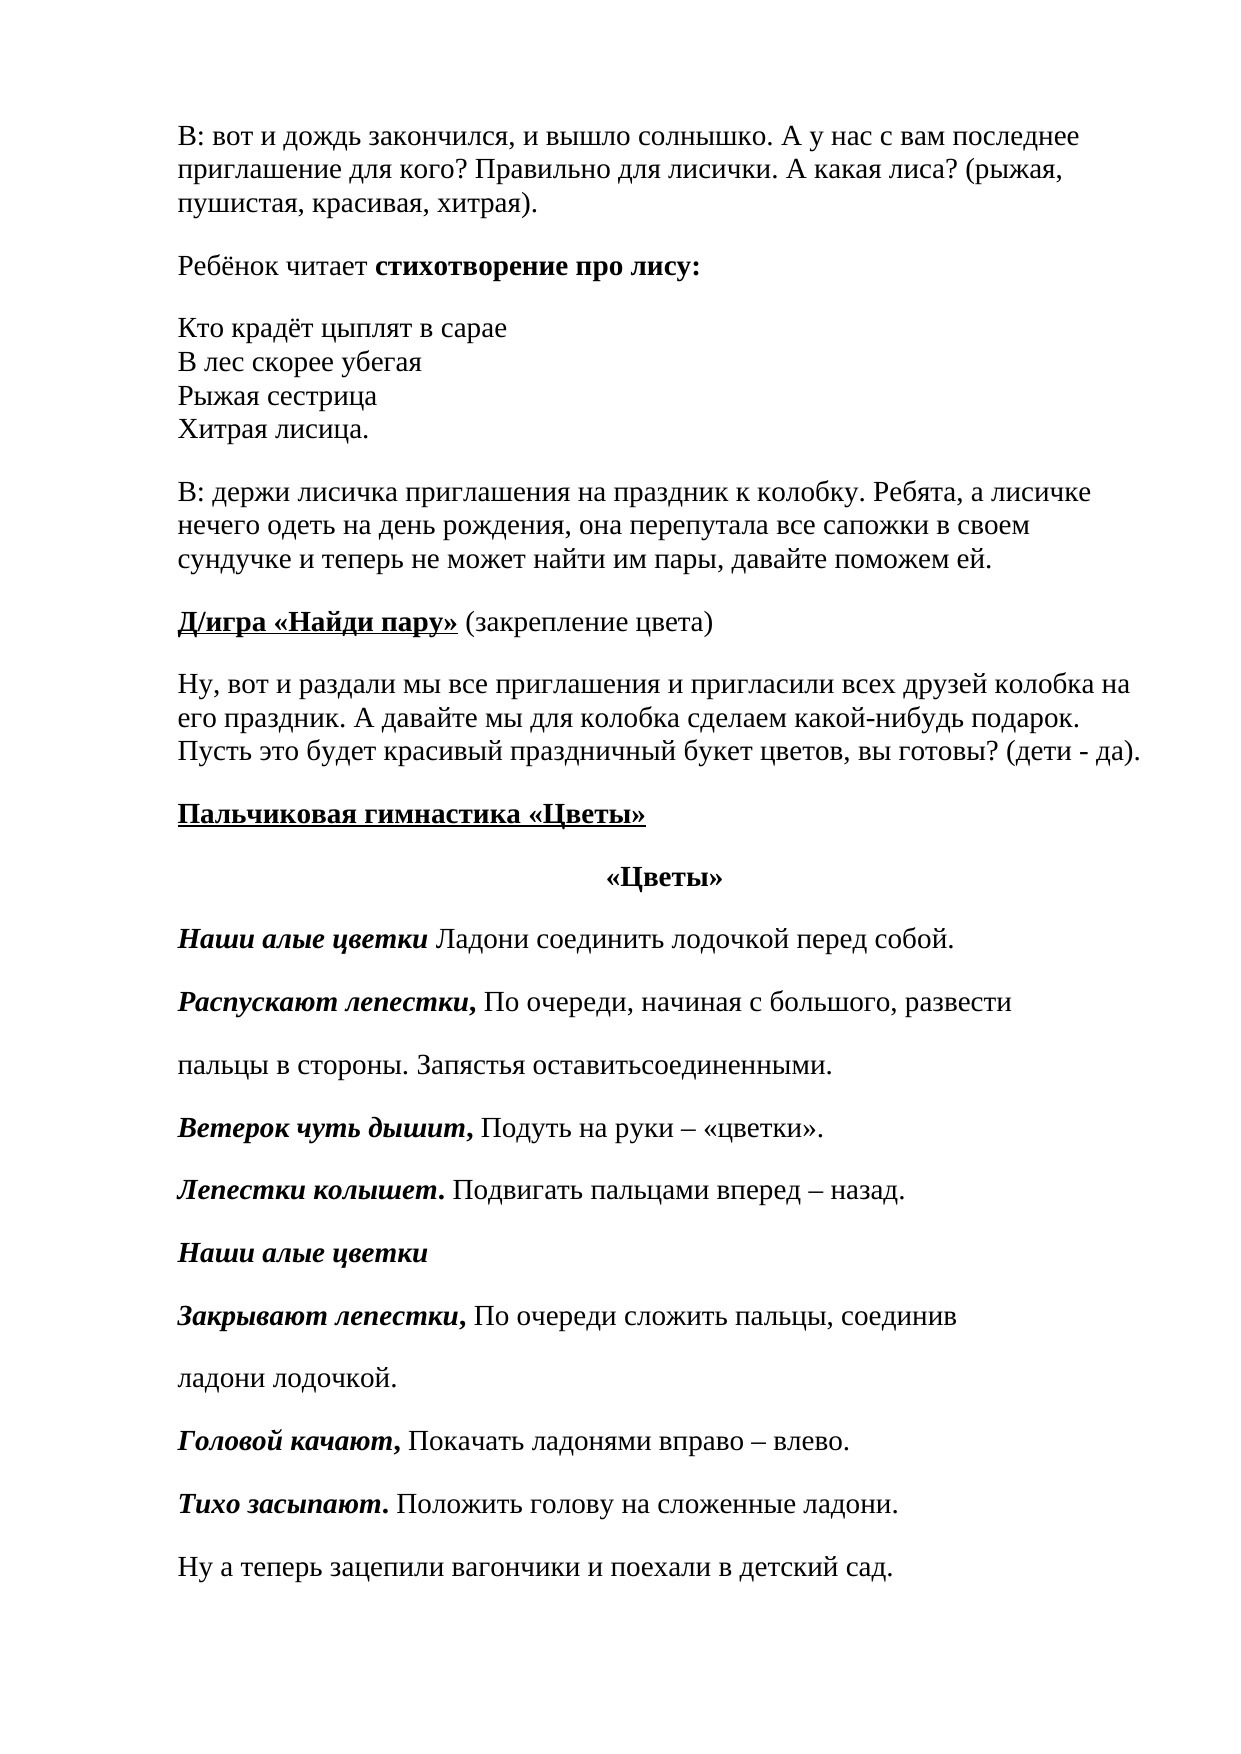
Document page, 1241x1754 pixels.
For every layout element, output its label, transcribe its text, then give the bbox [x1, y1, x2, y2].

text Кто крадёт цыплят в сарае [177, 311, 1152, 344]
text Наши алые цветки [177, 1235, 1152, 1269]
text Ребёнок читает стихотворение про лису: [177, 248, 1152, 281]
text Закрывают лепестки, По очереди сложить пальцы, соединив [177, 1298, 1152, 1331]
text Рыжая сестрица [177, 378, 1152, 411]
text Тихо засыпают. Положить голову на сложенные ладони. [177, 1486, 1152, 1519]
text Ну а теперь зацепили вагончики и поехали в детский сад. [177, 1549, 1152, 1582]
text В: держи лисичка приглашения на праздник к колобку. Ребята, а лисичке нечего одеть на день рождения, она перепутала все сапожки в своем сундучке и теперь не может найти им пары, давайте поможем ей. [177, 474, 1152, 574]
text Головой качают, Покачать ладонями вправо – влево. [177, 1423, 1152, 1457]
text Хитрая лисица. [177, 411, 1152, 445]
text В: вот и дождь закончился, и вышло солнышко. А у нас с вам последнее приглашение для кого? Правильно для лисички. А какая лиса? (рыжая, пушистая, красивая, хитрая). [177, 118, 1152, 219]
text Лепестки колышет. Подвигать пальцами вперед – назад. [177, 1172, 1152, 1206]
text Ну, вот и раздали мы все приглашения и пригласили всех друзей колобка на его праздник. А давайте мы для колобка сделаем какой-нибудь подарок. Пусть это будет красивый праздничный букет цветов, вы готовы? (дети - да). [177, 666, 1152, 767]
text В лес скорее убегая [177, 344, 1152, 378]
text Наши алые цветки Ладони соединить лодочкой перед собой. [177, 922, 1152, 955]
text Ветерок чуть дышит, Подуть на руки – «цветки». [177, 1110, 1152, 1143]
text Распускают лепестки, По очереди, начиная с большого, развести [177, 984, 1152, 1018]
text ладони лодочкой. [177, 1361, 1152, 1394]
text «Цветы» [177, 859, 1152, 892]
text Д/игра «Найди пару» (закрепление цвета) [177, 604, 1152, 637]
text пальцы в стороны. Запястья оставитьсоединенными. [177, 1047, 1152, 1081]
text Пальчиковая гимнастика «Цветы» [177, 796, 1152, 830]
